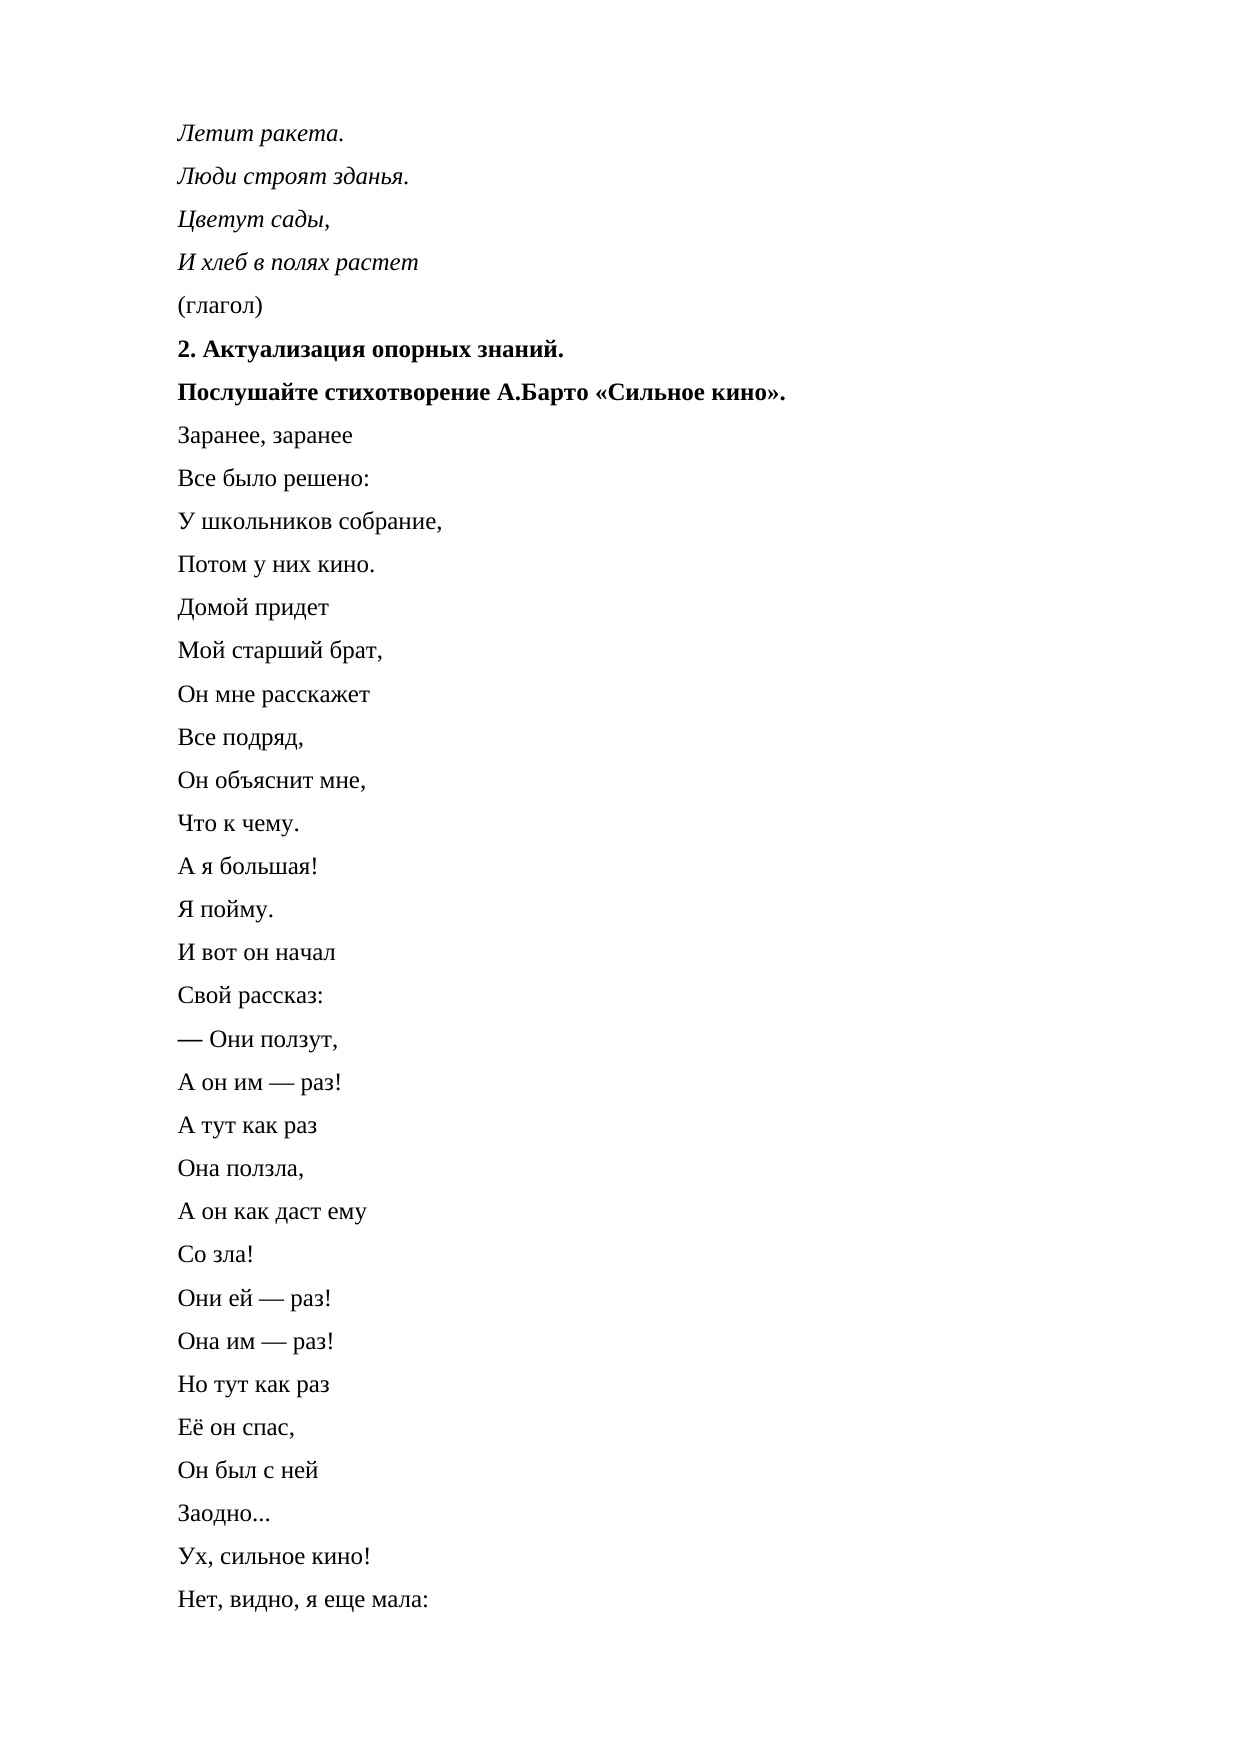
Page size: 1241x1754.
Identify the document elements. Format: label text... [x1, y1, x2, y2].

text Что к чему. [177, 808, 1152, 837]
text Ух, сильное кино! [177, 1541, 1152, 1570]
text Нет, видно, я еще мала: [177, 1584, 1152, 1613]
text А я большая! [177, 851, 1152, 880]
text А тут как раз [177, 1110, 1152, 1139]
text Она ползла, [177, 1153, 1152, 1182]
text Но тут как раз [177, 1369, 1152, 1398]
text У школьников собрание, [177, 506, 1152, 535]
text Потом у них кино. [177, 549, 1152, 578]
text Все подряд, [177, 722, 1152, 751]
text А он им — раз! [177, 1067, 1152, 1096]
text Со зла! [177, 1239, 1152, 1268]
text Они ей — раз! [177, 1283, 1152, 1311]
text Заранее, заранее [177, 420, 1152, 449]
text Я пойму. [177, 894, 1152, 923]
text Он мне расскажет [177, 679, 1152, 707]
text — Они ползут, [177, 1024, 1152, 1053]
text Летит ракета. [177, 118, 1152, 147]
text А он как даст ему [177, 1196, 1152, 1225]
text Заодно... [177, 1498, 1152, 1527]
text 2. Актуализация опорных знаний. [177, 334, 1152, 362]
text И вот он начал [177, 937, 1152, 966]
text Она им — раз! [177, 1326, 1152, 1354]
text Её он спас, [177, 1412, 1152, 1441]
text Он объяснит мне, [177, 765, 1152, 794]
text Послушайте стихотворение А.Барто «Сильное кино». [177, 377, 1152, 406]
text Домой придет [177, 592, 1152, 621]
text Цветут сады, [177, 204, 1152, 233]
text (глагол) [177, 291, 1152, 319]
text И хлеб в полях растет [177, 247, 1152, 276]
text Мой старший брат, [177, 636, 1152, 664]
text Свой рассказ: [177, 981, 1152, 1009]
text Он был с ней [177, 1455, 1152, 1484]
text Все было решено: [177, 463, 1152, 492]
text Люди строят зданья. [177, 161, 1152, 190]
